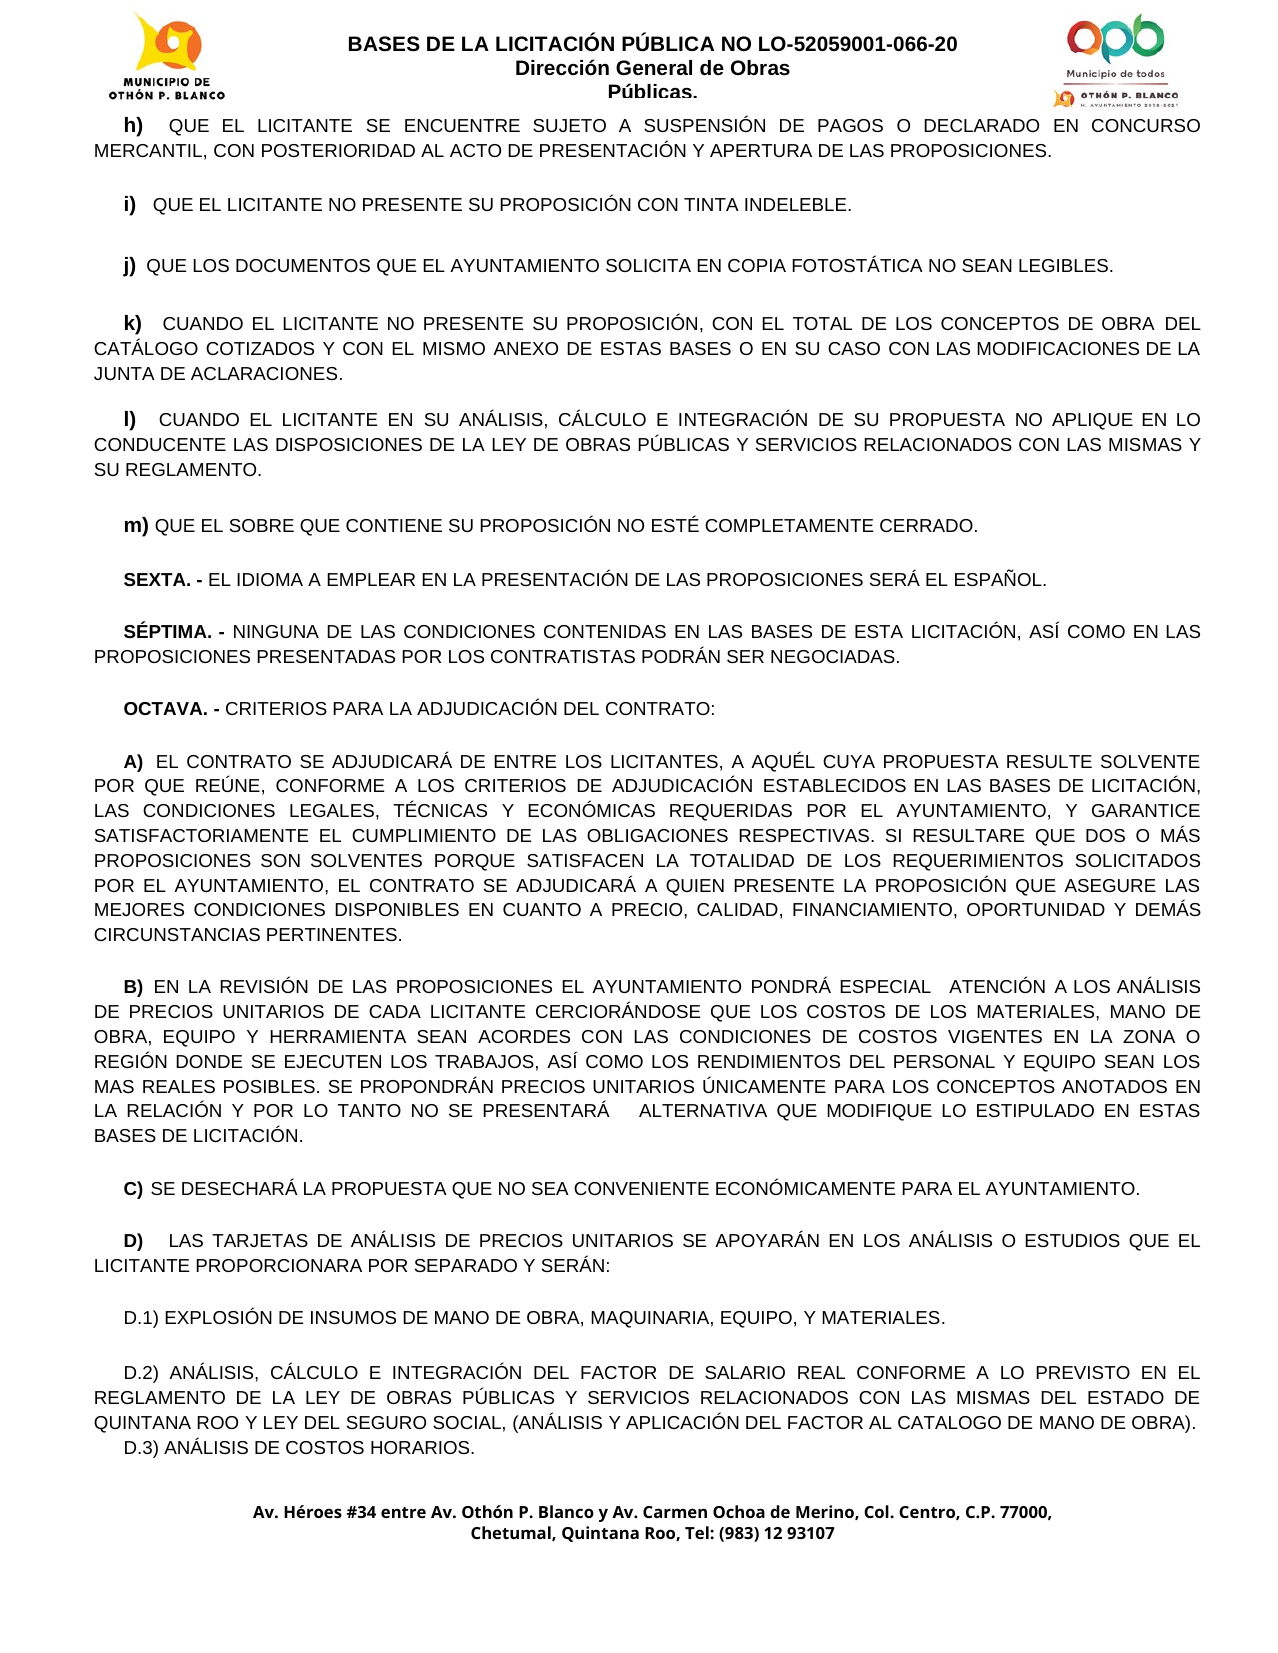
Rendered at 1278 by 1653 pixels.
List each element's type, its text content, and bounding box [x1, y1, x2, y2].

picture [104, 0, 237, 112]
text SÉPTIMA. - NINGUNA DE LAS CONDICIONES CONTENIDAS EN LAS BASES DE ESTA LICITACIÓN, ASÍ COMO EN LAS PROPOSICIONES PRESENTADAS POR LOS CONTRATISTAS PODRÁN SER NEGOCIADAS. [94, 621, 1201, 667]
text C) SE DESECHARÁ LA PROPUESTA QUE NO SEA CONVENIENTE ECONÓMICAMENTE PARA EL AYUNTAMIENTO. [94, 1177, 1201, 1199]
text OCTAVA. - CRITERIOS PARA LA ADJUDICACIÓN DEL CONTRATO: [94, 698, 1201, 719]
text B) EN LA REVISIÓN DE LAS PROPOSICIONES EL AYUNTAMIENTO PONDRÁ ESPECIAL ATENCIÓN A LOS ANÁLISIS DE PRECIOS UNITARIOS DE CADA LICITANTE CERCIORÁNDOSE QUE LOS COSTOS DE LOS MATERIALES, MANO DE OBRA, EQUIPO Y HERRAMIENTA SEAN ACORDES CON LAS CONDICIONES DE COSTOS VIGENTES EN LA ZONA O REGIÓN DONDE SE EJECUTEN LOS TRABAJOS, ASÍ COMO LOS RENDIMIENTOS DEL PERSONAL Y EQUIPO SEAN LOS MAS REALES POSIBLES. SE PROPONDRÁN PRECIOS UNITARIOS ÚNICAMENTE PARA LOS CONCEPTOS ANOTADOS EN LA RELACIÓN Y POR LO TANTO NO SE PRESENTARÁ ALTERNATIVA QUE MODIFIQUE LO ESTIPULADO EN ESTAS BASES DE LICITACIÓN. [94, 976, 1201, 1147]
text D.1) EXPLOSIÓN DE INSUMOS DE MANO DE OBRA, MAQUINARIA, EQUIPO, Y MATERIALES. [94, 1307, 1201, 1329]
text SEXTA. - EL IDIOMA A EMPLEAR EN LA PRESENTACIÓN DE LAS PROPOSICIONES SERÁ EL ESPAÑOL. [94, 568, 1201, 590]
text D.3) ANÁLISIS DE COSTOS HORARIOS. [94, 1436, 1201, 1458]
text h) QUE EL LICITANTE SE ENCUENTRE SUJETO A SUSPENSIÓN DE PAGOS O DECLARADO EN CONCURSO MERCANTIL, CON POSTERIORIDAD AL ACTO DE PRESENTACIÓN Y APERTURA DE LAS PROPOSICIONES. [94, 112, 1201, 161]
picture [1049, 13, 1192, 112]
text k) CUANDO EL LICITANTE NO PRESENTE SU PROPOSICIÓN, CON EL TOTAL DE LOS CONCEPTOS DE OBRA DEL CATÁLOGO COTIZADOS Y CON EL MISMO ANEXO DE ESTAS BASES O EN SU CASO CON LAS MODIFICACIONES DE LA JUNTA DE ACLARACIONES. [94, 310, 1201, 384]
text D.2) ANÁLISIS, CÁLCULO E INTEGRACIÓN DEL FACTOR DE SALARIO REAL CONFORME A LO PREVISTO EN EL REGLAMENTO DE LA LEY DE OBRAS PÚBLICAS Y SERVICIOS RELACIONADOS CON LAS MISMAS DEL ESTADO DE QUINTANA ROO Y LEY DEL SEGURO SOCIAL, (ANÁLISIS Y APLICACIÓN DEL FACTOR AL CATALOGO DE MANO DE OBRA). [94, 1362, 1201, 1433]
text m) QUE EL SOBRE QUE CONTIENE SU PROPOSICIÓN NO ESTÉ COMPLETAMENTE CERRADO. [94, 513, 1201, 537]
text l) CUANDO EL LICITANTE EN SU ANÁLISIS, CÁLCULO E INTEGRACIÓN DE SU PROPUESTA NO APLIQUE EN LO CONDUCENTE LAS DISPOSICIONES DE LA LEY DE OBRAS PÚBLICAS Y SERVICIOS RELACIONADOS CON LAS MISMAS Y SU REGLAMENTO. [94, 406, 1201, 480]
text j) QUE LOS DOCUMENTOS QUE EL AYUNTAMIENTO SOLICITA EN COPIA FOTOSTÁTICA NO SEAN LEGIBLES. [94, 253, 1201, 277]
text A) EL CONTRATO SE ADJUDICARÁ DE ENTRE LOS LICITANTES, A AQUÉL CUYA PROPUESTA RESULTE SOLVENTE POR QUE REÚNE, CONFORME A LOS CRITERIOS DE ADJUDICACIÓN ESTABLECIDOS EN LAS BASES DE LICITACIÓN, LAS CONDICIONES LEGALES, TÉCNICAS Y ECONÓMICAS REQUERIDAS POR EL AYUNTAMIENTO, Y GARANTICE SATISFACTORIAMENTE EL CUMPLIMIENTO DE LAS OBLIGACIONES RESPECTIVAS. SI RESULTARE QUE DOS O MÁS PROPOSICIONES SON SOLVENTES PORQUE SATISFACEN LA TOTALIDAD DE LOS REQUERIMIENTOS SOLICITADOS POR EL AYUNTAMIENTO, EL CONTRATO SE ADJUDICARÁ A QUIEN PRESENTE LA PROPOSICIÓN QUE ASEGURE LAS MEJORES CONDICIONES DISPONIBLES EN CUANTO A PRECIO, CALIDAD, FINANCIAMIENTO, OPORTUNIDAD Y DEMÁS CIRCUNSTANCIAS PERTINENTES. [94, 750, 1201, 946]
text D) LAS TARJETAS DE ANÁLISIS DE PRECIOS UNITARIOS SE APOYARÁN EN LOS ANÁLISIS O ESTUDIOS QUE EL LICITANTE PROPORCIONARA POR SEPARADO Y SERÁN: [94, 1230, 1201, 1276]
text i) QUE EL LICITANTE NO PRESENTE SU PROPOSICIÓN CON TINTA INDELEBLE. [94, 192, 1201, 216]
